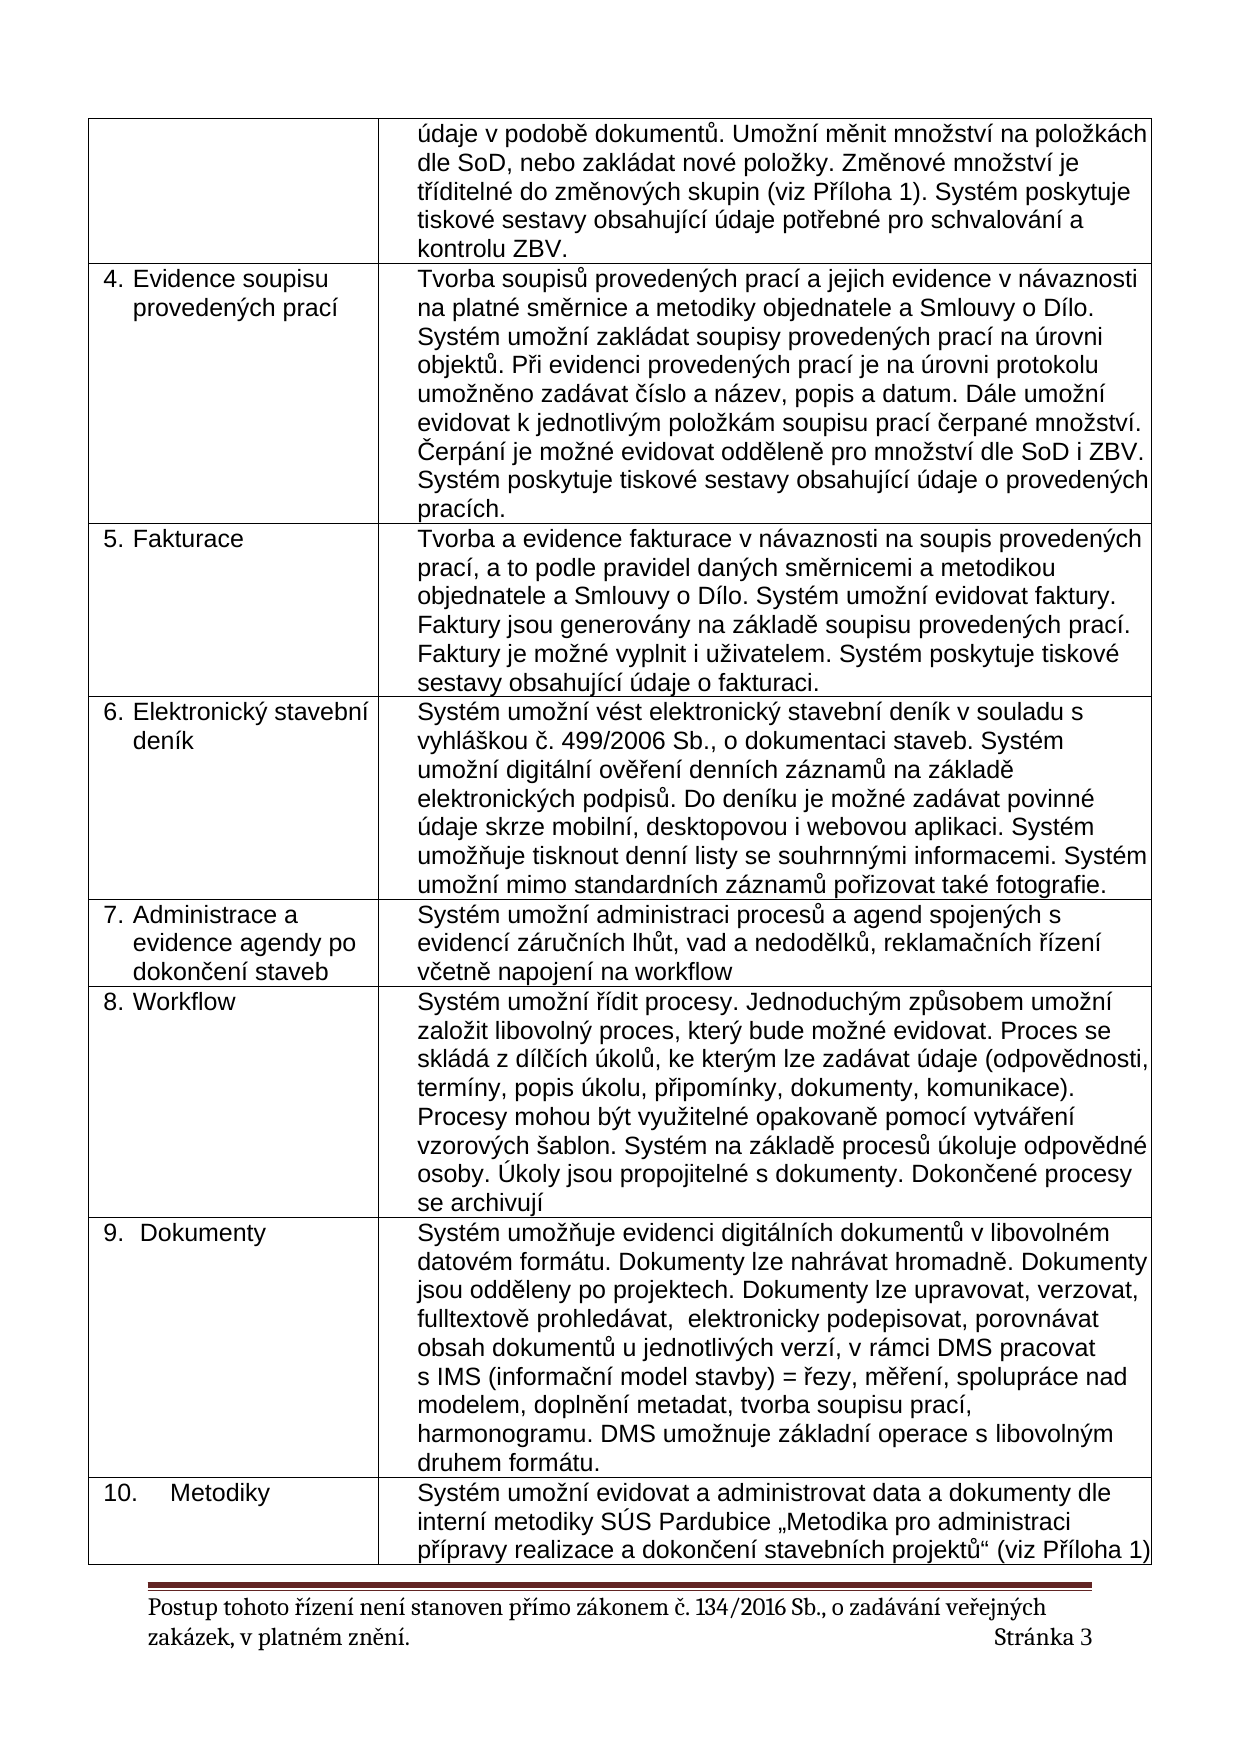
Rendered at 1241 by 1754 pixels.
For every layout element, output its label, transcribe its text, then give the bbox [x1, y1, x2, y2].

table_cell Fakturace [89, 524, 378, 696]
table_cell Systém umožní administraci procesů a agend spojených s evidencí záručních lhůt, vad a nedodělků, reklamačních řízení včetně napojení na workflow [379, 900, 1151, 986]
table_cell Tvorba soupisů provedených prací a jejich evidence v návaznosti na platné směrnice a metodiky objednatele a Smlouvy o Dílo. Systém umožní zakládat soupisy provedených prací na úrovni objektů. Při evidenci provedených prací je na úrovni protokolu umožněno zadávat číslo a název, popis a datum. Dále umožní evidovat k jednotlivým položkám soupisu prací čerpané množství. Čerpání je možné evidovat odděleně pro množství dle SoD i ZBV. Systém poskytuje tiskové sestavy obsahující údaje o provedených pracích. [379, 264, 1151, 523]
table_cell Workflow [89, 987, 378, 1217]
table_cell Evidence soupisu provedených prací [89, 264, 378, 523]
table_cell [89, 119, 378, 263]
table_cell Systém umožní vést elektronický stavební deník v souladu s vyhláškou č. 499/2006 Sb., o dokumentaci staveb. Systém umožní digitální ověření denních záznamů na základě elektronických podpisů. Do deníku je možné zadávat povinné údaje skrze mobilní, desktopovou i webovou aplikaci. Systém umožňuje tisknout denní listy se souhrnnými informacemi. Systém umožní mimo standardních záznamů pořizovat také fotografie. [379, 697, 1151, 898]
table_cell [379, 119, 1151, 263]
table_cell Elektronický stavební deník [89, 697, 378, 898]
table_cell Dokumenty [89, 1218, 378, 1477]
table_cell Systém umožní řídit procesy. Jednoduchým způsobem umožní založit libovolný proces, který bude možné evidovat. Proces se skládá z dílčích úkolů, ke kterým lze zadávat údaje (odpovědnosti, termíny, popis úkolu, připomínky, dokumenty, komunikace). Procesy mohou být využitelné opakovaně pomocí vytváření vzorových šablon. Systém na základě procesů úkoluje odpovědné osoby. Úkoly jsou propojitelné s dokumenty. Dokončené procesy se archivují [379, 987, 1151, 1217]
table_cell Tvorba a evidence fakturace v návaznosti na soupis provedených prací, a to podle pravidel daných směrnicemi a metodikou objednatele a Smlouvy o Dílo. Systém umožní evidovat faktury. Faktury jsou generovány na základě soupisu provedených prací. Faktury je možné vyplnit i uživatelem. Systém poskytuje tiskové sestavy obsahující údaje o fakturaci. [379, 524, 1151, 696]
table_cell Systém umožňuje evidenci digitálních dokumentů v libovolném datovém formátu. Dokumenty lze nahrávat hromadně. Dokumenty jsou odděleny po projektech. Dokumenty lze upravovat, verzovat, fulltextově prohledávat, elektronicky podepisovat, porovnávat obsah dokumentů u jednotlivých verzí, v rámci DMS pracovat s IMS (informační model stavby) = řezy, měření, spolupráce nad modelem, doplnění metadat, tvorba soupisu prací, harmonogramu. DMS umožnuje základní operace s libovolným druhem formátu. [379, 1218, 1151, 1477]
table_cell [379, 1478, 1151, 1564]
table_cell Administrace a evidence agendy po dokončení staveb [89, 900, 378, 986]
table_cell Metodiky [89, 1478, 378, 1564]
